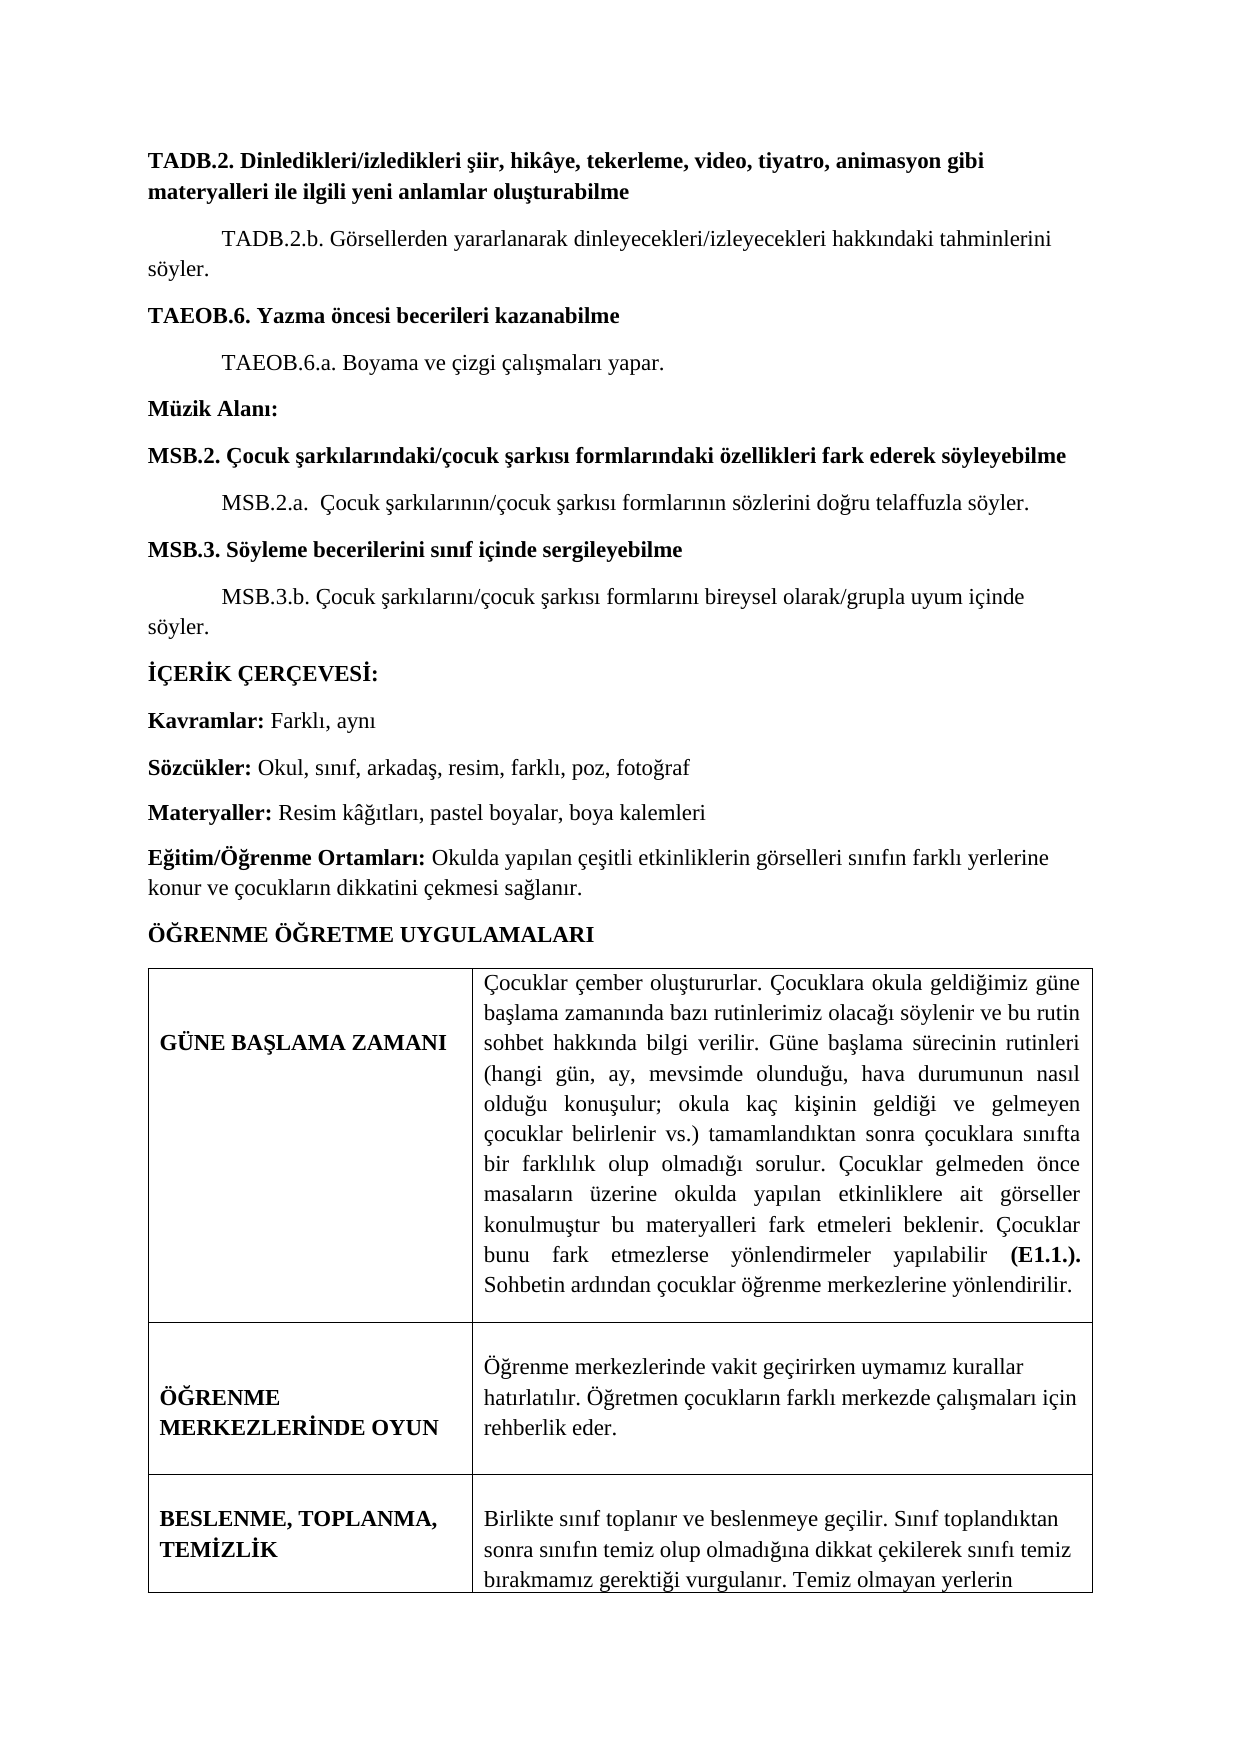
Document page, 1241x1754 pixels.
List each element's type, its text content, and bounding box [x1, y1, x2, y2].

text MSB.3.b. Çocuk şarkılarını/çocuk şarkısı formlarını bireysel olarak/grupla uyum içinde söyler. [148, 583, 1093, 639]
text Materyaller: Resim kâğıtları, pastel boyalar, boya kalemleri [148, 799, 1093, 825]
text Müzik Alanı: [148, 396, 1093, 422]
text TADB.2.b. Görsellerden yararlanarak dinleyecekleri/izleyecekleri hakkındaki tahminlerini söyler. [148, 225, 1093, 281]
text TAEOB.6. Yazma öncesi becerileri kazanabilme [148, 302, 1093, 328]
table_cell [149, 1475, 472, 1592]
text MSB.2.a. Çocuk şarkılarının/çocuk şarkısı formlarının sözlerini doğru telaffuzla söyler. [148, 489, 1093, 516]
table_header Çocuklar çember oluştururlar. Çocuklara okula geldiğimiz güne başlama zamanında bazı rutinlerimiz olacağı söylenir ve bu rutin sohbet hakkında bilgi verilir. Güne başlama sürecinin rutinleri (hangi gün, ay, mevsimde olunduğu, hava durumunun nasıl olduğu konuşulur; okula kaç kişinin geldiği ve gelmeyen çocuklar belirlenir vs.) tamamlandıktan sonra çocuklara sınıfta bir farklılık olup olmadığı sorulur. Çocuklar gelmeden önce masaların üzerine okulda yapılan etkinliklere ait görseller konulmuştur bu materyalleri fark etmeleri beklenir. Çocuklar bunu fark etmezlerse yönlendirmeler yapılabilir (E1.1.). Sohbetin ardından çocuklar öğrenme merkezlerine yönlendirilir. [473, 969, 1092, 1322]
table_header GÜNE BAŞLAMA ZAMANI [149, 969, 472, 1322]
text MSB.2. Çocuk şarkılarındaki/çocuk şarkısı formlarındaki özellikleri fark ederek söyleyebilme [148, 442, 1093, 469]
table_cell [473, 1475, 1092, 1592]
text TADB.2. Dinledikleri/izledikleri şiir, hikâye, tekerleme, video, tiyatro, animasyon gibi materyalleri ile ilgili yeni anlamlar oluşturabilme [148, 148, 1093, 204]
table_cell Öğrenme merkezlerinde vakit geçirirken uymamız kurallar hatırlatılır. Öğretmen çocukların farklı merkezde çalışmaları için rehberlik eder. [473, 1323, 1092, 1474]
text TAEOB.6.a. Boyama ve çizgi çalışmaları yapar. [148, 349, 1093, 375]
text İÇERİK ÇERÇEVESİ: [148, 660, 1093, 686]
table_cell ÖĞRENME MERKEZLERİNDE OYUN [149, 1323, 472, 1474]
text Eğitim/Öğrenme Ortamları: Okulda yapılan çeşitli etkinliklerin görselleri sınıfın farklı yerlerine konur ve çocukların dikkatini çekmesi sağlanır. [148, 844, 1093, 901]
text ÖĞRENME ÖĞRETME UYGULAMALARI [148, 921, 1093, 947]
text MSB.3. Söyleme becerilerini sınıf içinde sergileyebilme [148, 536, 1093, 562]
text Kavramlar: Farklı, aynı [148, 707, 1093, 733]
text Sözcükler: Okul, sınıf, arkadaş, resim, farklı, poz, fotoğraf [148, 754, 1093, 780]
